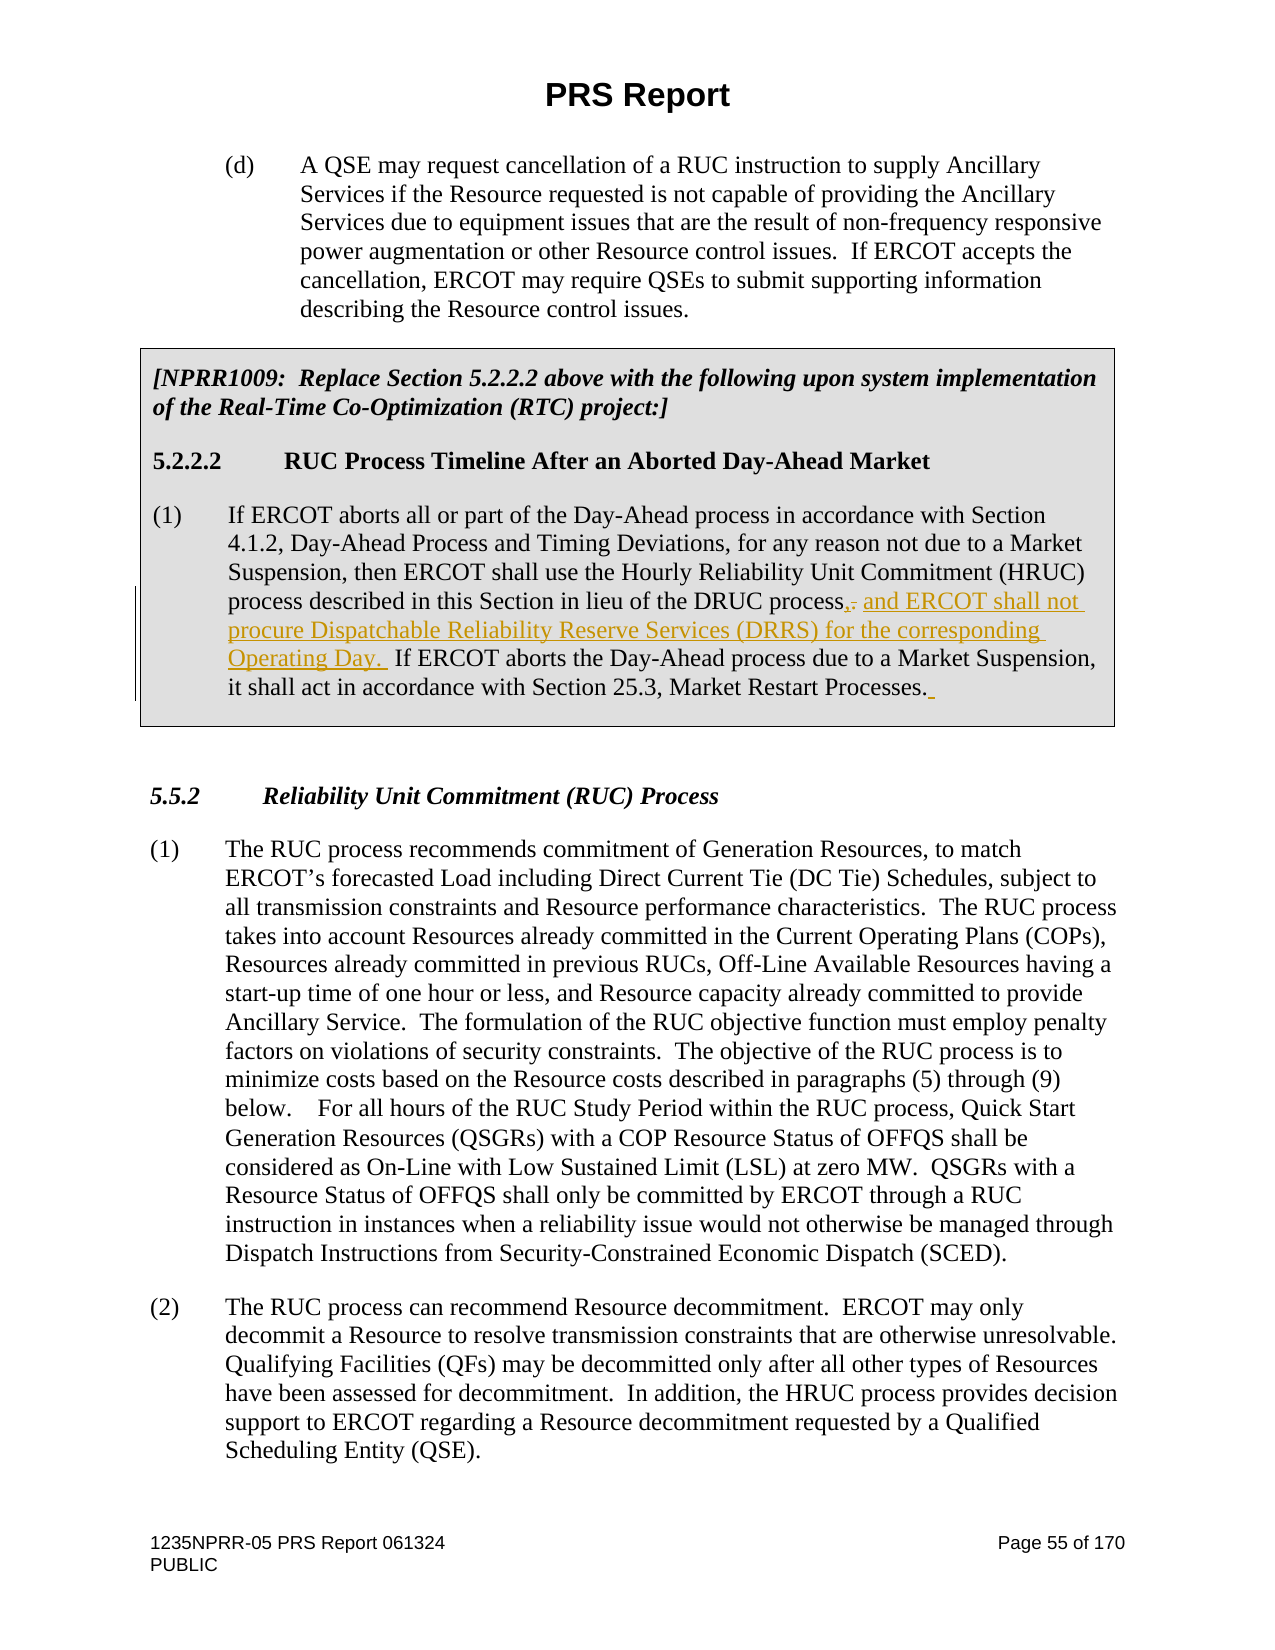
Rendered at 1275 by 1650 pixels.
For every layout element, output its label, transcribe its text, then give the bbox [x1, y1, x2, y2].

text (d) A QSE may request cancellation of a RUC instruction to supply Ancillary Services if the Resource requested is not capable of providing the Ancillary Services due to equipment issues that are the result of non-frequency responsive power augmentation or other Resource control issues. If ERCOT accepts the cancellation, ERCOT may require QSEs to submit supporting information describing the Resource control issues. [225, 150, 1125, 322]
text (1) The RUC process recommends commitment of Generation Resources, to match ERCOT’s forecasted Load including Direct Current Tie (DC Tie) Schedules, subject to all transmission constraints and Resource performance characteristics. The RUC process takes into account Resources already committed in the Current Operating Plans (COPs), Resources already committed in previous RUCs, Off-Line Available Resources having a start-up time of one hour or less, and Resource capacity already committed to provide Ancillary Service. The formulation of the RUC objective function must employ penalty factors on violations of security constraints. The objective of the RUC process is to minimize costs based on the Resource costs described in paragraphs (5) through (9) below. For all hours of the RUC Study Period within the RUC process, Quick Start Generation Resources (QSGRs) with a COP Resource Status of OFFQS shall be considered as On-Line with Low Sustained Limit (LSL) at zero MW. QSGRs with a Resource Status of OFFQS shall only be committed by ERCOT through a RUC instruction in instances when a reliability issue would not otherwise be managed through Dispatch Instructions from Security-Constrained Economic Dispatch (SCED). [150, 834, 1125, 1267]
text 5.5.2 Reliability Unit Commitment (RUC) Process [150, 781, 1125, 809]
text (2) The RUC process can recommend Resource decommitment. ERCOT may only decommit a Resource to resolve transmission constraints that are otherwise unresolvable. Qualifying Facilities (QFs) may be decommitted only after all other types of Resources have been assessed for decommitment. In addition, the HRUC process provides decision support to ERCOT regarding a Resource decommitment requested by a Qualified Scheduling Entity (QSE). [150, 1292, 1125, 1464]
table_header [NPRR1009: Replace Section 5.2.2.2 above with the following upon system implementation of the Real-Time Co-Optimization (RTC) project:] 5.2.2.2 RUC Process Timeline After an Aborted Day-Ahead Market (1) If ERCOT aborts all or part of the Day-Ahead process in accordance with Section 4.1.2, Day-Ahead Process and Timing Deviations, for any reason not due to a Market Suspension, then ERCOT shall use the Hourly Reliability Unit Commitment (HRUC) process described in this Section in lieu of the DRUC process If ERCOT aborts the Day-Ahead process due to a Market Suspension, it shall act in accordance with Section 25.3, Market Restart Processes. [141, 349, 1114, 726]
